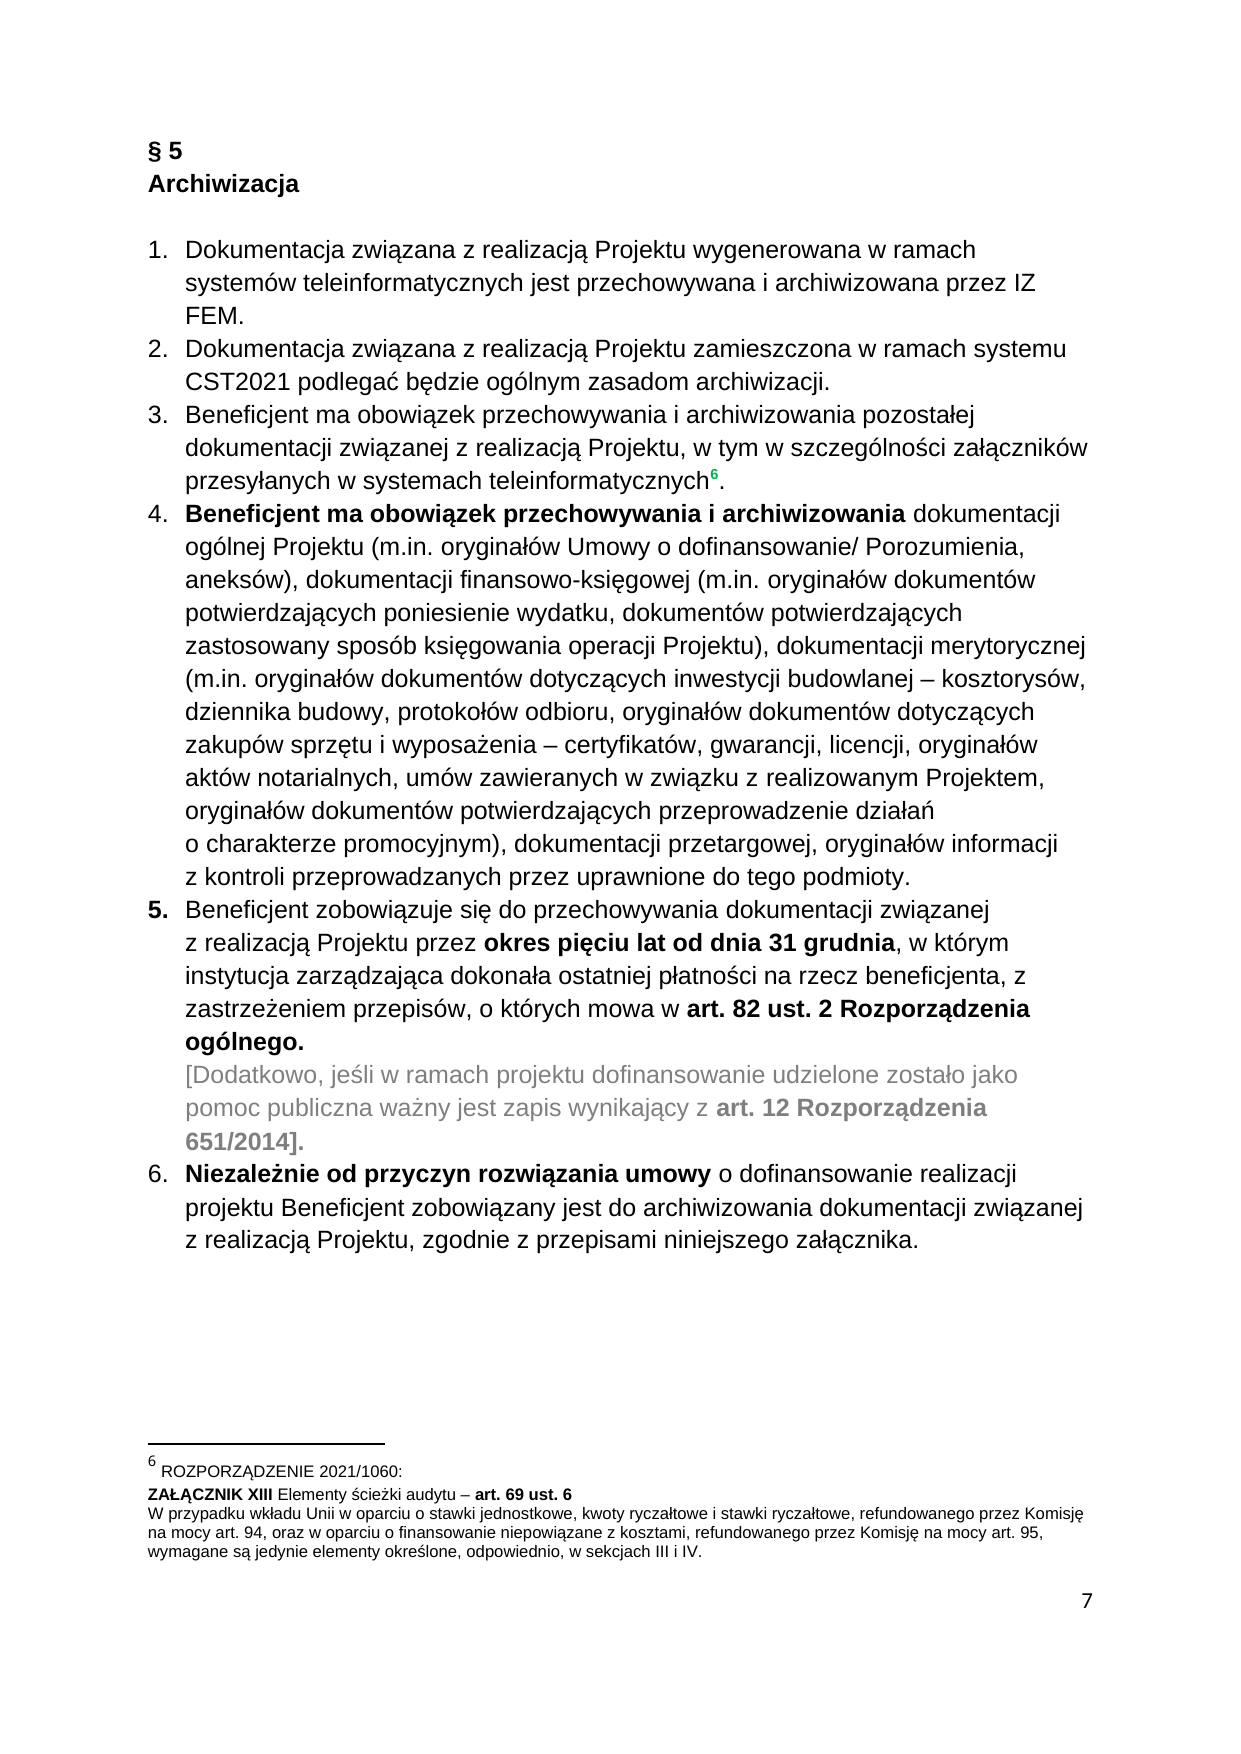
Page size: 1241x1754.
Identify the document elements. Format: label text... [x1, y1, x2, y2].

list [Dodatkowo, jeśli w ramach projektu dofinansowanie udzielone zostało jako pomoc publiczna ważny jest zapis wynikający z art. 12 Rozporządzenia 651/2014]. [185, 1060, 1092, 1155]
list Dokumentacja związana z realizacją Projektu wygenerowana w ramach systemów teleinformatycznych jest przechowywana i archiwizowana przez IZ FEM. [148, 235, 1092, 330]
list Dokumentacja związana z realizacją Projektu zamieszczona w ramach systemu CST2021 podlegać będzie ogólnym zasadom archiwizacji. [148, 334, 1092, 396]
text Archiwizacja [148, 169, 1092, 198]
list Niezależnie od przyczyn rozwiązania umowy o dofinansowanie realizacji projektu Beneficjent zobowiązany jest do archiwizowania dokumentacji związanej z realizacją Projektu, zgodnie z przepisami niniejszego załącznika. [148, 1159, 1092, 1254]
list Beneficjent zobowiązuje się do przechowywania dokumentacji związanej z realizacją Projektu przez okres pięciu lat od dnia 31 grudnia, w którym instytucja zarządzająca dokonała ostatniej płatności na rzecz beneficjenta, z zastrzeżeniem przepisów, o których mowa w art. 82 ust. 2 Rozporządzenia ogólnego. [148, 895, 1092, 1056]
text § 5 [148, 136, 1092, 164]
list Beneficjent ma obowiązek przechowywania i archiwizowania pozostałej dokumentacji związanej z realizacją Projektu, w tym w szczególności załączników przesyłanych w systemach teleinformatycznych. [148, 400, 1092, 495]
list Beneficjent ma obowiązek przechowywania i archiwizowania dokumentacji ogólnej Projektu (m.in. oryginałów Umowy o dofinansowanie/ Porozumienia, aneksów), dokumentacji finansowo-księgowej (m.in. oryginałów dokumentów potwierdzających poniesienie wydatku, dokumentów potwierdzających zastosowany sposób księgowania operacji Projektu), dokumentacji merytorycznej (m.in. oryginałów dokumentów dotyczących inwestycji budowlanej – kosztorysów, dziennika budowy, protokołów odbioru, oryginałów dokumentów dotyczących zakupów sprzętu i wyposażenia – certyfikatów, gwarancji, licencji, oryginałów aktów notarialnych, umów zawieranych w związku z realizowanym Projektem, oryginałów dokumentów potwierdzających przeprowadzenie działań o charakterze promocyjnym), dokumentacji przetargowej, oryginałów informacji z kontroli przeprowadzanych przez uprawnione do tego podmioty. [148, 499, 1092, 891]
